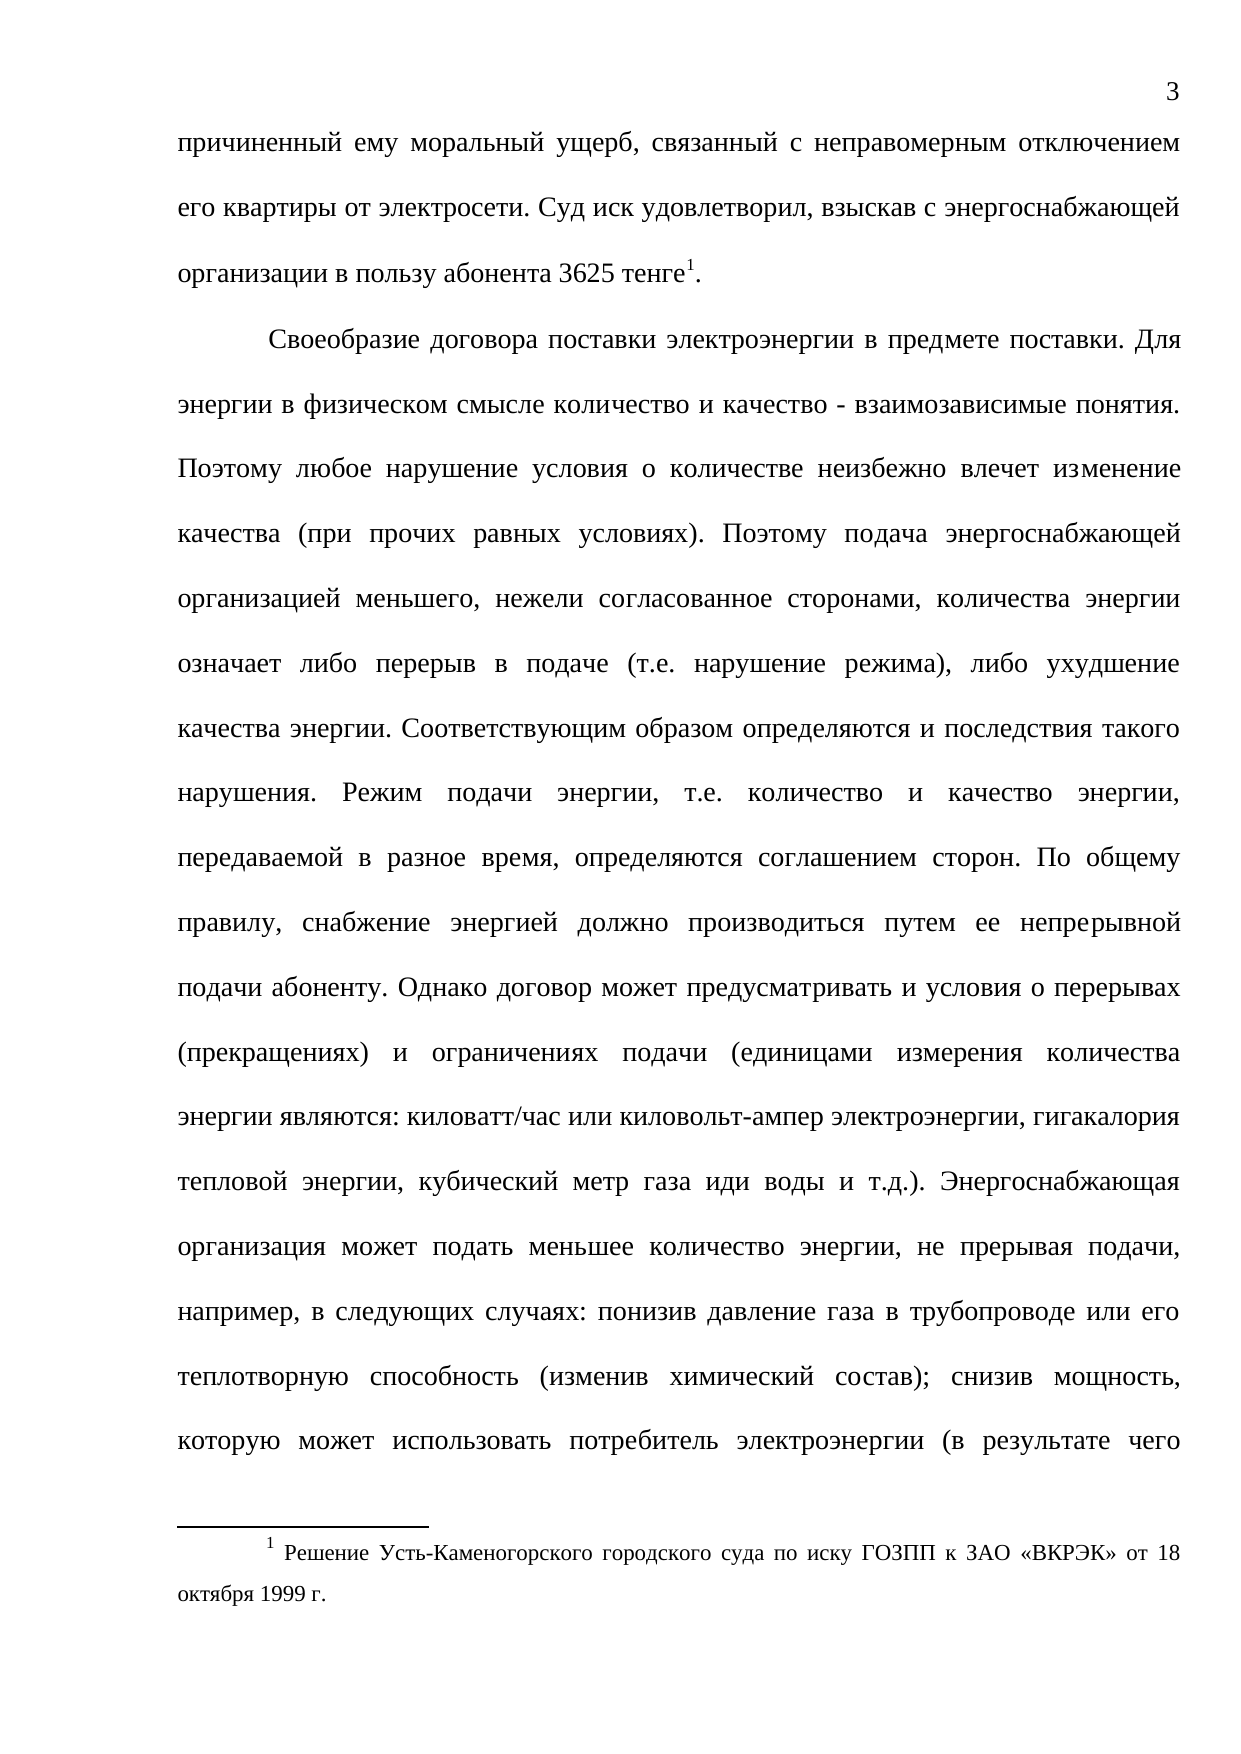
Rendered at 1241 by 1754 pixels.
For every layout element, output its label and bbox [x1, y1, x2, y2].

text [177, 322, 1181, 1456]
text [177, 125, 1181, 288]
